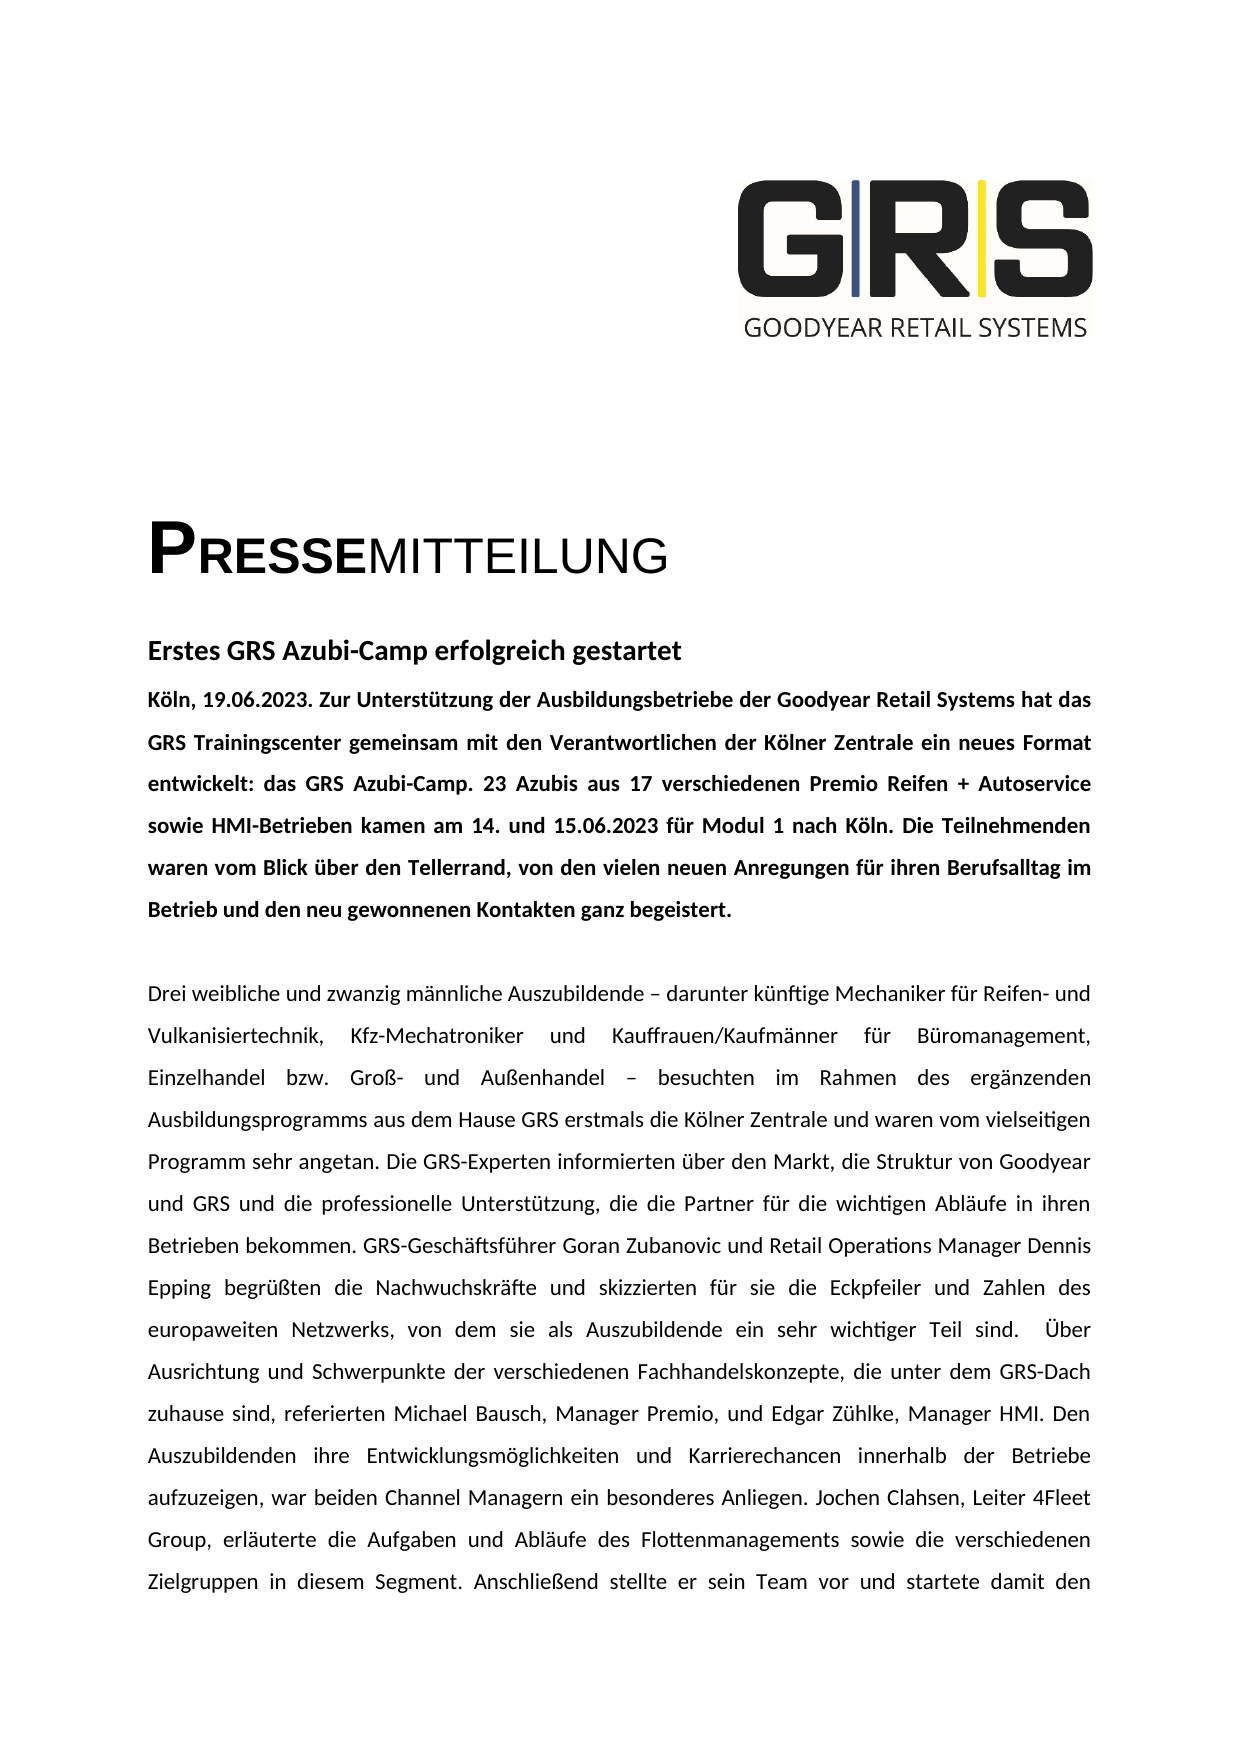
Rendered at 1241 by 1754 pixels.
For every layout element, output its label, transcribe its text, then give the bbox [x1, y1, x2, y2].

text PRESSEMITTEILUNG [148, 503, 1093, 589]
picture [738, 180, 1093, 337]
text Köln, 19.06.2023. Zur Unterstützung der Ausbildungsbetriebe der Goodyear Retail Systems hat das GRS Trainingscenter gemeinsam mit den Verantwortlichen der Kölner Zentrale ein neues Format entwickelt: das GRS Azubi-Camp. 23 Azubis aus 17 verschiedenen Premio Reifen + Autoservice sowie HMI-Betrieben kamen am 14. und 15.06.2023 für Modul 1 nach Köln. Die Teilnehmenden waren vom Blick über den Tellerrand, von den vielen neuen Anregungen für ihren Berufsalltag im Betrieb und den neu gewonnenen Kontakten ganz begeistert. [148, 686, 1093, 923]
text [148, 979, 1093, 1595]
text Erstes GRS Azubi-Camp erfolgreich gestartet [148, 632, 1093, 668]
